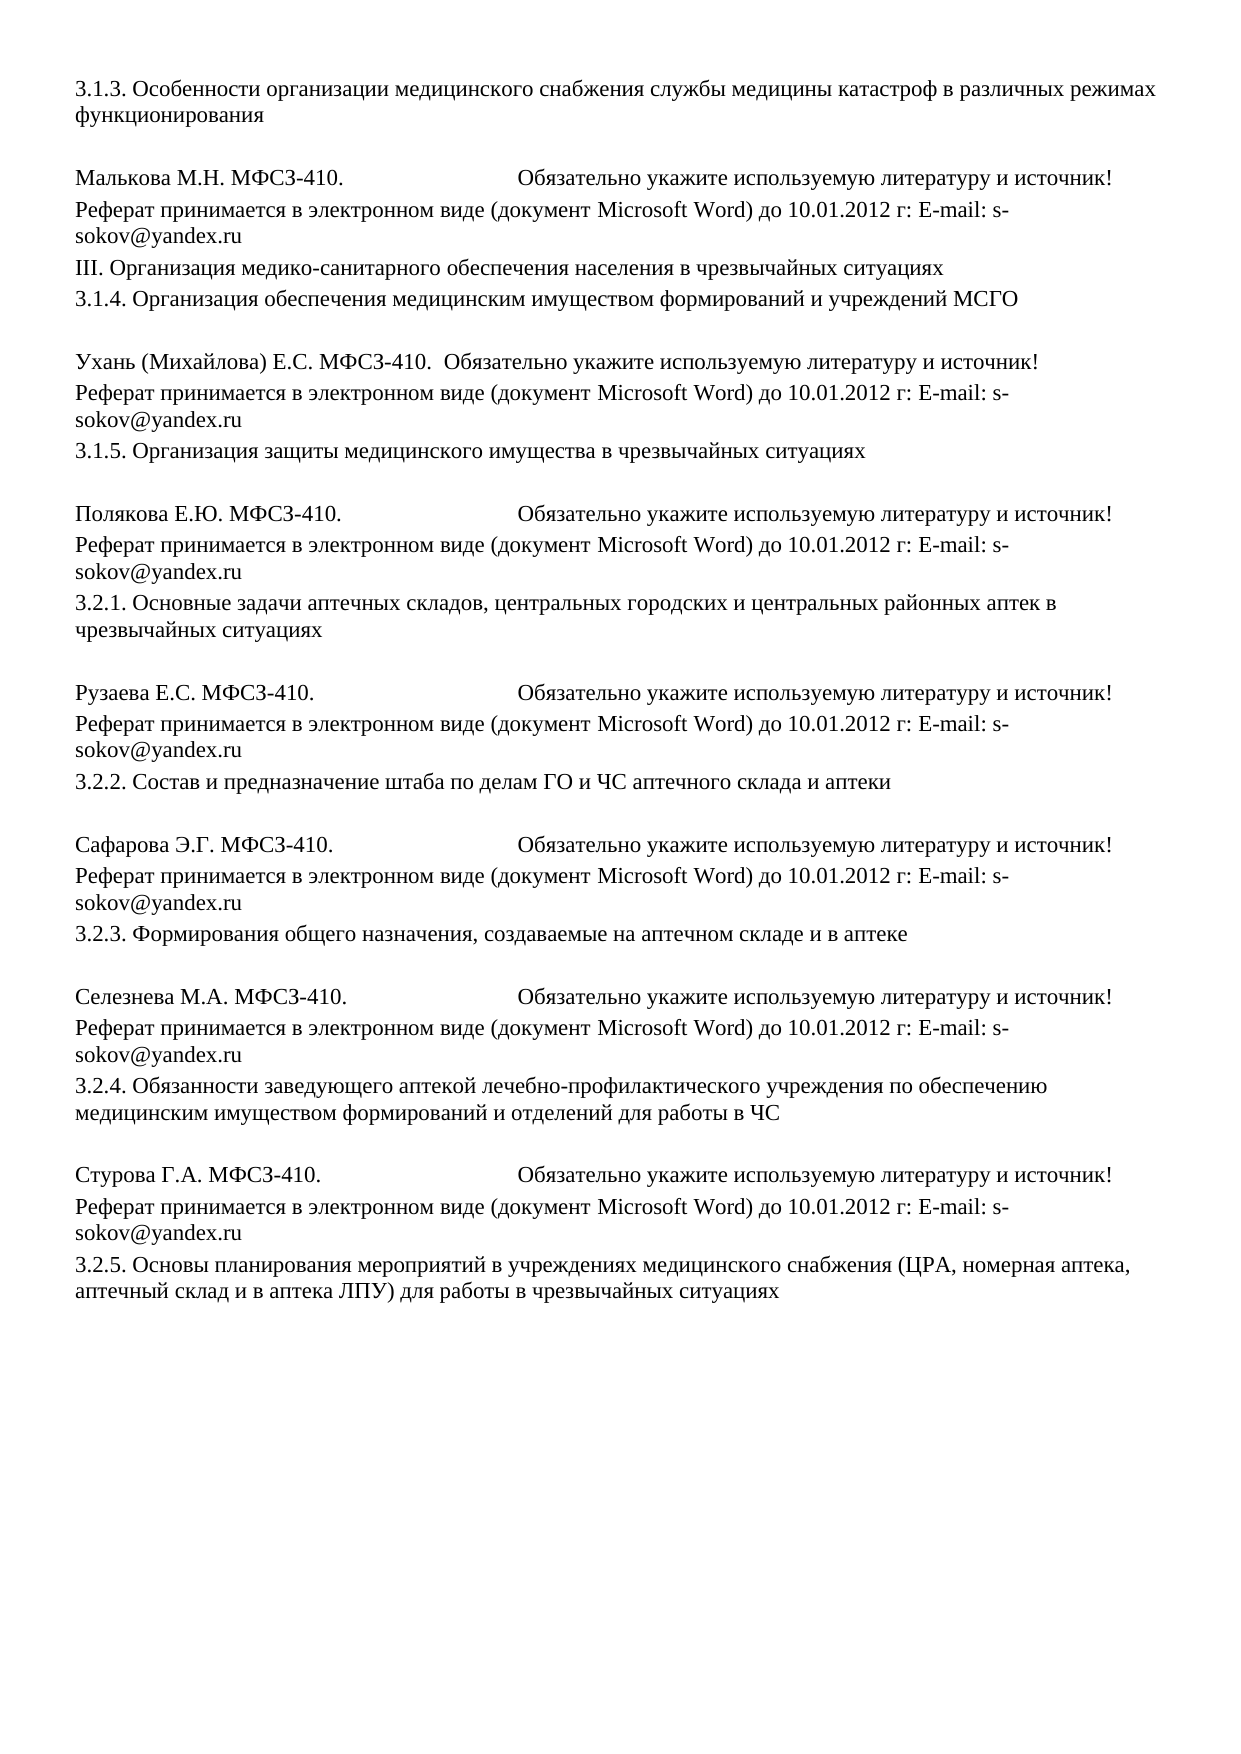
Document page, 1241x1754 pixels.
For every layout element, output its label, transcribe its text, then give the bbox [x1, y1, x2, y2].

text Реферат принимается в электронном виде (документ Microsoft Word) до 10.01.2012 г: E-mail: s-sokov@yandex.ru [75, 379, 1173, 432]
text Реферат принимается в электронном виде (документ Microsoft Word) до 10.01.2012 г: E-mail: s-sokov@yandex.ru [75, 710, 1173, 763]
text 3.2.3. Формирования общего назначения, создаваемые на аптечном складе и в аптеке [75, 920, 1165, 946]
text Селезнева М.А. МФСЗ-410. Обязательно укажите используемую литературу и источник! [75, 983, 1165, 1009]
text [75, 196, 1173, 248]
text Рузаева Е.С. МФСЗ-410. Обязательно укажите используемую литературу и источник! [75, 679, 1165, 705]
text Малькова М.Н. МФСЗ-410. Обязательно укажите используемую литературу и источник! [75, 164, 1165, 191]
text 3.1.4. Организация обеспечения медицинским имуществом формирований и учреждений МСГО [75, 285, 1165, 311]
text 3.2.2. Состав и предназначение штаба по делам ГО и ЧС аптечного склада и аптеки [75, 768, 1165, 794]
text Сафарова Э.Г. МФСЗ-410. Обязательно укажите используемую литературу и источник! [75, 831, 1165, 857]
text Реферат принимается в электронном виде (документ Microsoft Word) до 10.01.2012 г: E-mail: s-sokov@yandex.ru [75, 1014, 1173, 1067]
text 3.2.1. Основные задачи аптечных складов, центральных городских и центральных районных аптек в чрезвычайных ситуациях [75, 589, 1165, 642]
text Полякова Е.Ю. МФСЗ-410. Обязательно укажите используемую литературу и источник! [75, 500, 1165, 526]
text Стурова Г.А. МФСЗ-410. Обязательно укажите используемую литературу и источник! [75, 1162, 1165, 1188]
text Реферат принимается в электронном виде (документ Microsoft Word) до 10.01.2012 г: E-mail: s-sokov@yandex.ru [75, 862, 1173, 915]
text Ухань (Михайлова) Е.С. МФСЗ-410. Обязательно укажите используемую литературу и источник! [75, 348, 1165, 374]
text 3.2.4. Обязанности заведующего аптекой лечебно-профилактического учреждения по обеспечению медицинским имуществом формирований и отделений для работы в ЧС [75, 1072, 1165, 1125]
text III. Организация медико-санитарного обеспечения населения в чрезвычайных ситуациях [75, 253, 1219, 280]
text Реферат принимается в электронном виде (документ Microsoft Word) до 10.01.2012 г: E-mail: s-sokov@yandex.ru [75, 532, 1173, 584]
text Реферат принимается в электронном виде (документ Microsoft Word) до 10.01.2012 г: E-mail: s-sokov@yandex.ru [75, 1193, 1173, 1246]
text 3.1.3. Особенности организации медицинского снабжения службы медицины катастроф в различных режимах функционирования [75, 75, 1165, 128]
text 3.2.5. Основы планирования мероприятий в учреждениях медицинского снабжения (ЦРА, номерная аптека, аптечный склад и в аптека ЛПУ) для работы в чрезвычайных ситуациях [75, 1251, 1165, 1303]
text 3.1.5. Организация защиты медицинского имущества в чрезвычайных ситуациях [75, 437, 1165, 463]
